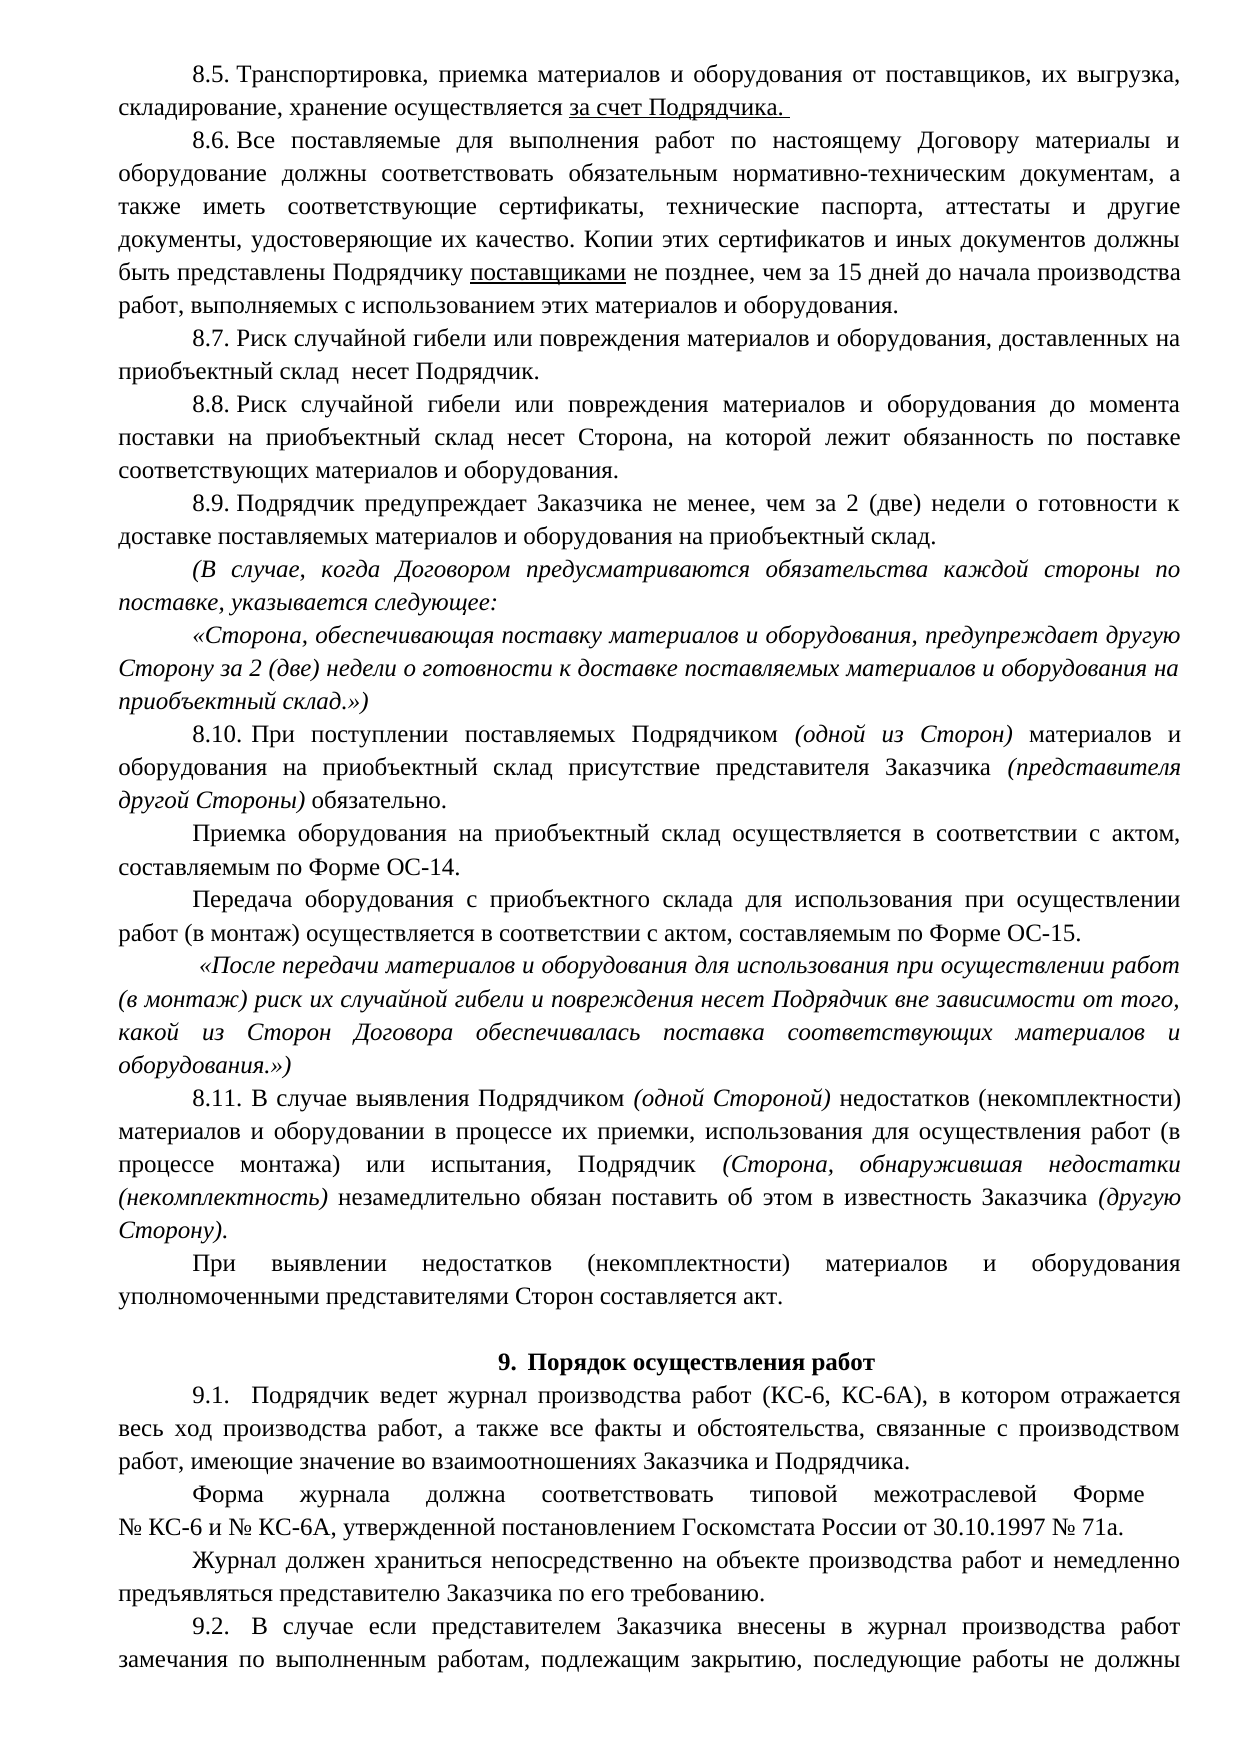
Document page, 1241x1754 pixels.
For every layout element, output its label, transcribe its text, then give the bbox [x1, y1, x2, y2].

list Риск случайной гибели или повреждения материалов и оборудования до момента поставки на приобъектный склад несет Сторона, на которой лежит обязанность по поставке соответствующих материалов и оборудования. [118, 389, 1181, 484]
list Подрядчик предупреждает Заказчика не менее, чем за 2 (две) недели о готовности к доставке поставляемых материалов и оборудования на приобъектный склад. [118, 488, 1181, 550]
list В случае выявления Подрядчиком (одной Стороной) недостатков (некомплектности) материалов и оборудовании в процессе их приемки, использования для осуществления работ (в процессе монтажа) или испытания, Подрядчик (Сторона, обнаружившая недостатки (некомплектность) незамедлительно обязан поставить об этом в известность Заказчика (другую Сторону). [118, 1083, 1181, 1243]
text Форма журнала должна соответствовать типовой межотраслевой Форме № КС-6 и № КС-6А, утвержденной постановлением Госкомстата России от 30.10.1997 № 71а. [118, 1479, 1181, 1541]
list При поступлении поставляемых Подрядчиком (одной из Сторон) материалов и оборудования на приобъектный склад присутствие представителя Заказчика (представителя другой Стороны) обязательно. [118, 719, 1181, 814]
text Передача оборудования с приобъектного склада для использования при осуществлении работ (в монтаж) осуществляется в соответствии с актом, составляемым по Форме ОС-15. [118, 884, 1181, 946]
text «После передачи материалов и оборудования для использования при осуществлении работ (в монтаж) риск их случайной гибели и повреждения несет Подрядчик вне зависимости от того, какой из Сторон Договора обеспечивалась поставка соответствующих материалов и оборудования.») [118, 951, 1181, 1078]
list Транспортировка, приемка материалов и оборудования от поставщиков, их выгрузка, складирование, хранение осуществляется за счет Подрядчика. [118, 59, 1181, 121]
text Журнал должен храниться непосредственно на объекте производства работ и немедленно предъявляться представителю Заказчика по его требованию. [118, 1545, 1181, 1607]
text Приемка оборудования на приобъектный склад осуществляется в соответствии с актом, составляемым по Форме ОС-14. [118, 818, 1181, 880]
list Подрядчик ведет журнал производства работ (КС-6, КС-6А), в котором отражается весь ход производства работ, а также все факты и обстоятельства, связанные с производством работ, имеющие значение во взаимоотношениях Заказчика и Подрядчика. [118, 1380, 1181, 1475]
list Порядок осуществления работ [118, 1347, 1181, 1376]
text (В случае, когда Договором предусматриваются обязательства каждой стороны по поставке, указывается следующее: [118, 554, 1181, 616]
text При выявлении недостатков (некомплектности) материалов и оборудования уполномоченными представителями Сторон составляется акт. [118, 1248, 1181, 1309]
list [118, 1611, 1181, 1673]
list Все поставляемые для выполнения работ по настоящему Договору материалы и оборудование должны соответствовать обязательным нормативно-техническим документам, а также иметь соответствующие сертификаты, технические паспорта, аттестаты и другие документы, удостоверяющие их качество. Копии этих сертификатов и иных документов должны быть представлены Подрядчику поставщиками не позднее, чем за 15 дней до начала производства работ, выполняемых с использованием этих материалов и оборудования. [118, 125, 1181, 319]
text «Сторона, обеспечивающая поставку материалов и оборудования, предупреждает другую Сторону за 2 (две) недели о готовности к доставке поставляемых материалов и оборудования на приобъектный склад.») [118, 620, 1181, 715]
list Риск случайной гибели или повреждения материалов и оборудования, доставленных на приобъектный склад несет Подрядчик. [118, 323, 1181, 385]
